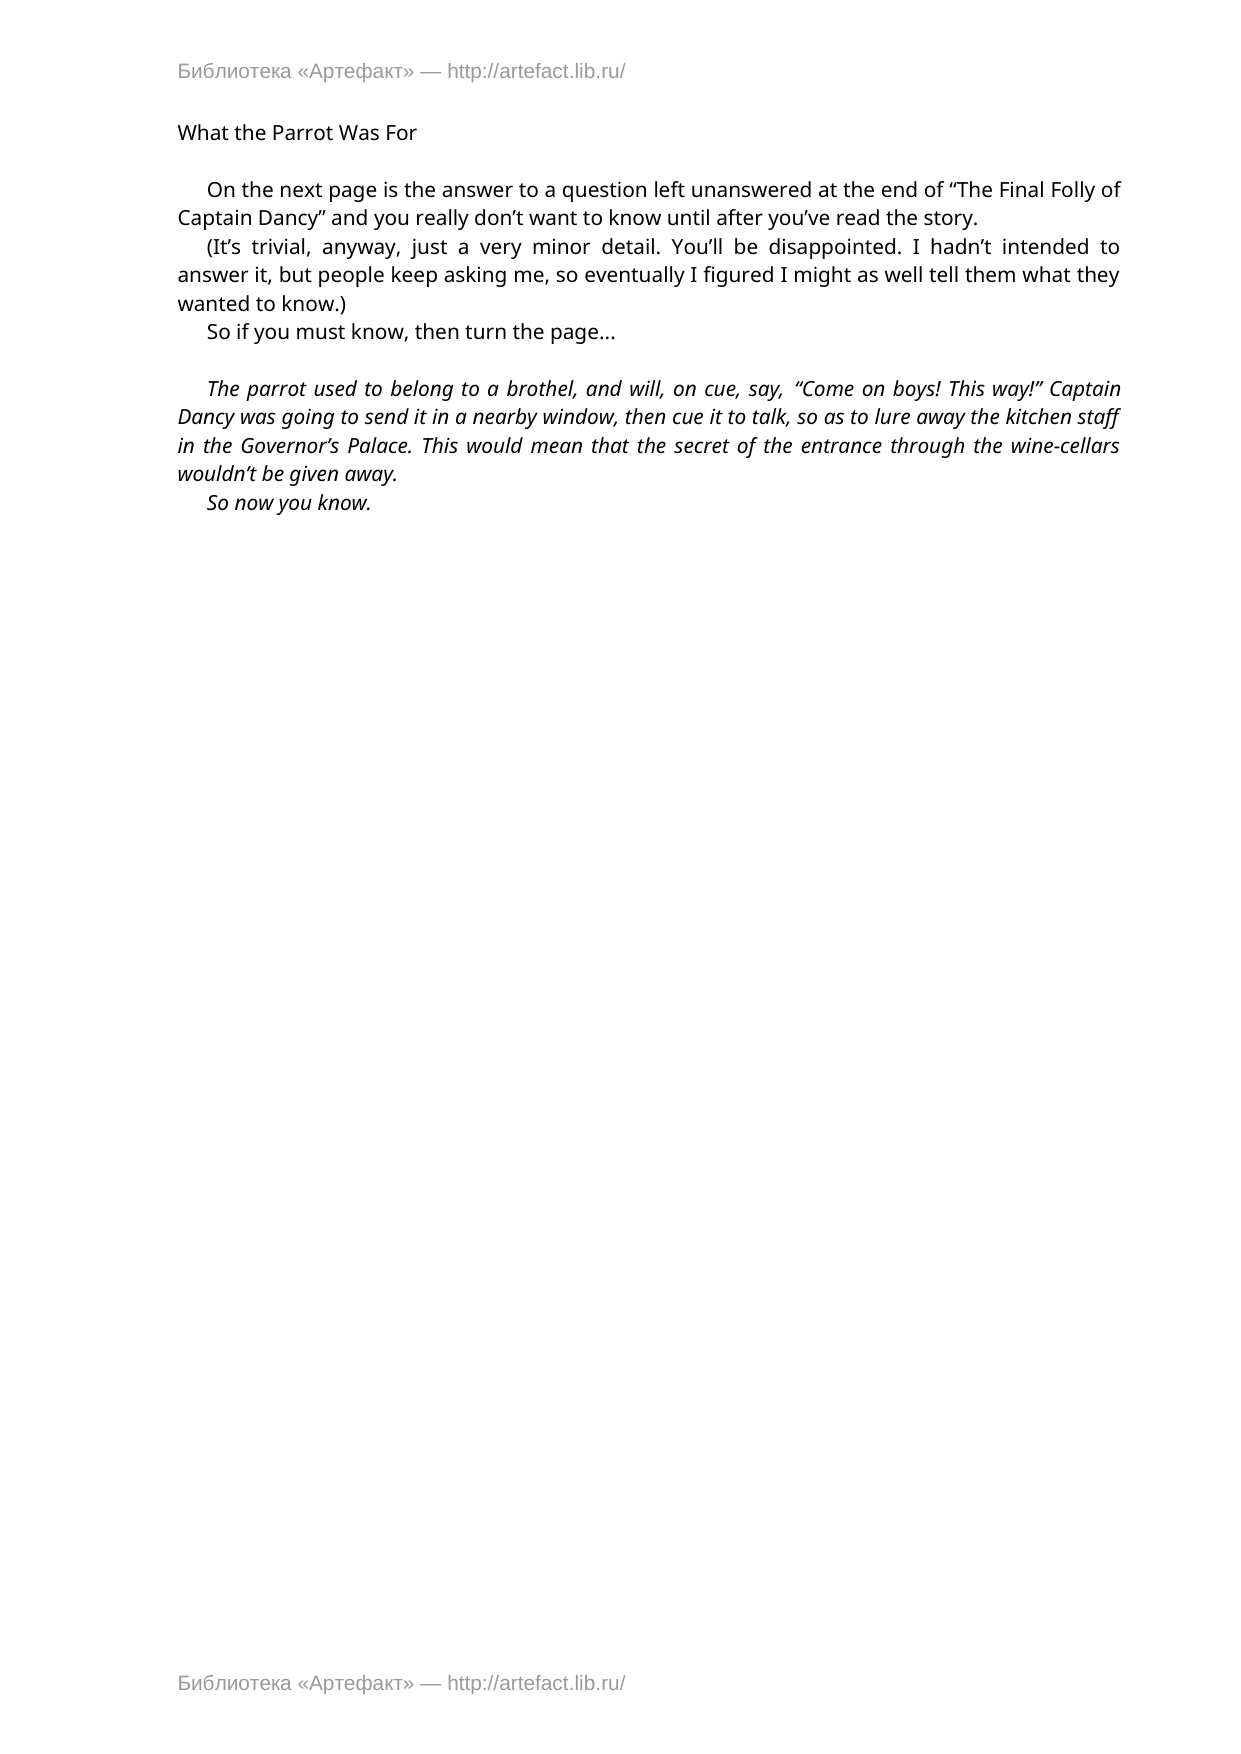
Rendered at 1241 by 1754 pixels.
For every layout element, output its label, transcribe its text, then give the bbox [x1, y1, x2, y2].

text What the Parrot Was For [177, 118, 1122, 147]
text So if you must know, then turn the page... [177, 317, 1122, 346]
text So now you know. [177, 488, 1122, 516]
text (It’s trivial, anyway, just a very minor detail. You’ll be disappointed. I hadn’t intended to answer it, but people keep asking me, so eventually I figured I might as well tell them what they wanted to know.) [177, 232, 1122, 317]
text On the next page is the answer to a question left unanswered at the end of “The Final Folly of Captain Dancy” and you really don’t want to know until after you’ve read the story. [177, 175, 1122, 232]
text The parrot used to belong to a brothel, and will, on cue, say, “Come on boys! This way!” Captain Dancy was going to send it in a nearby window, then cue it to talk, so as to lure away the kitchen staff in the Governor’s Palace. This would mean that the secret of the entrance through the wine-cellars wouldn’t be given away. [177, 374, 1122, 488]
